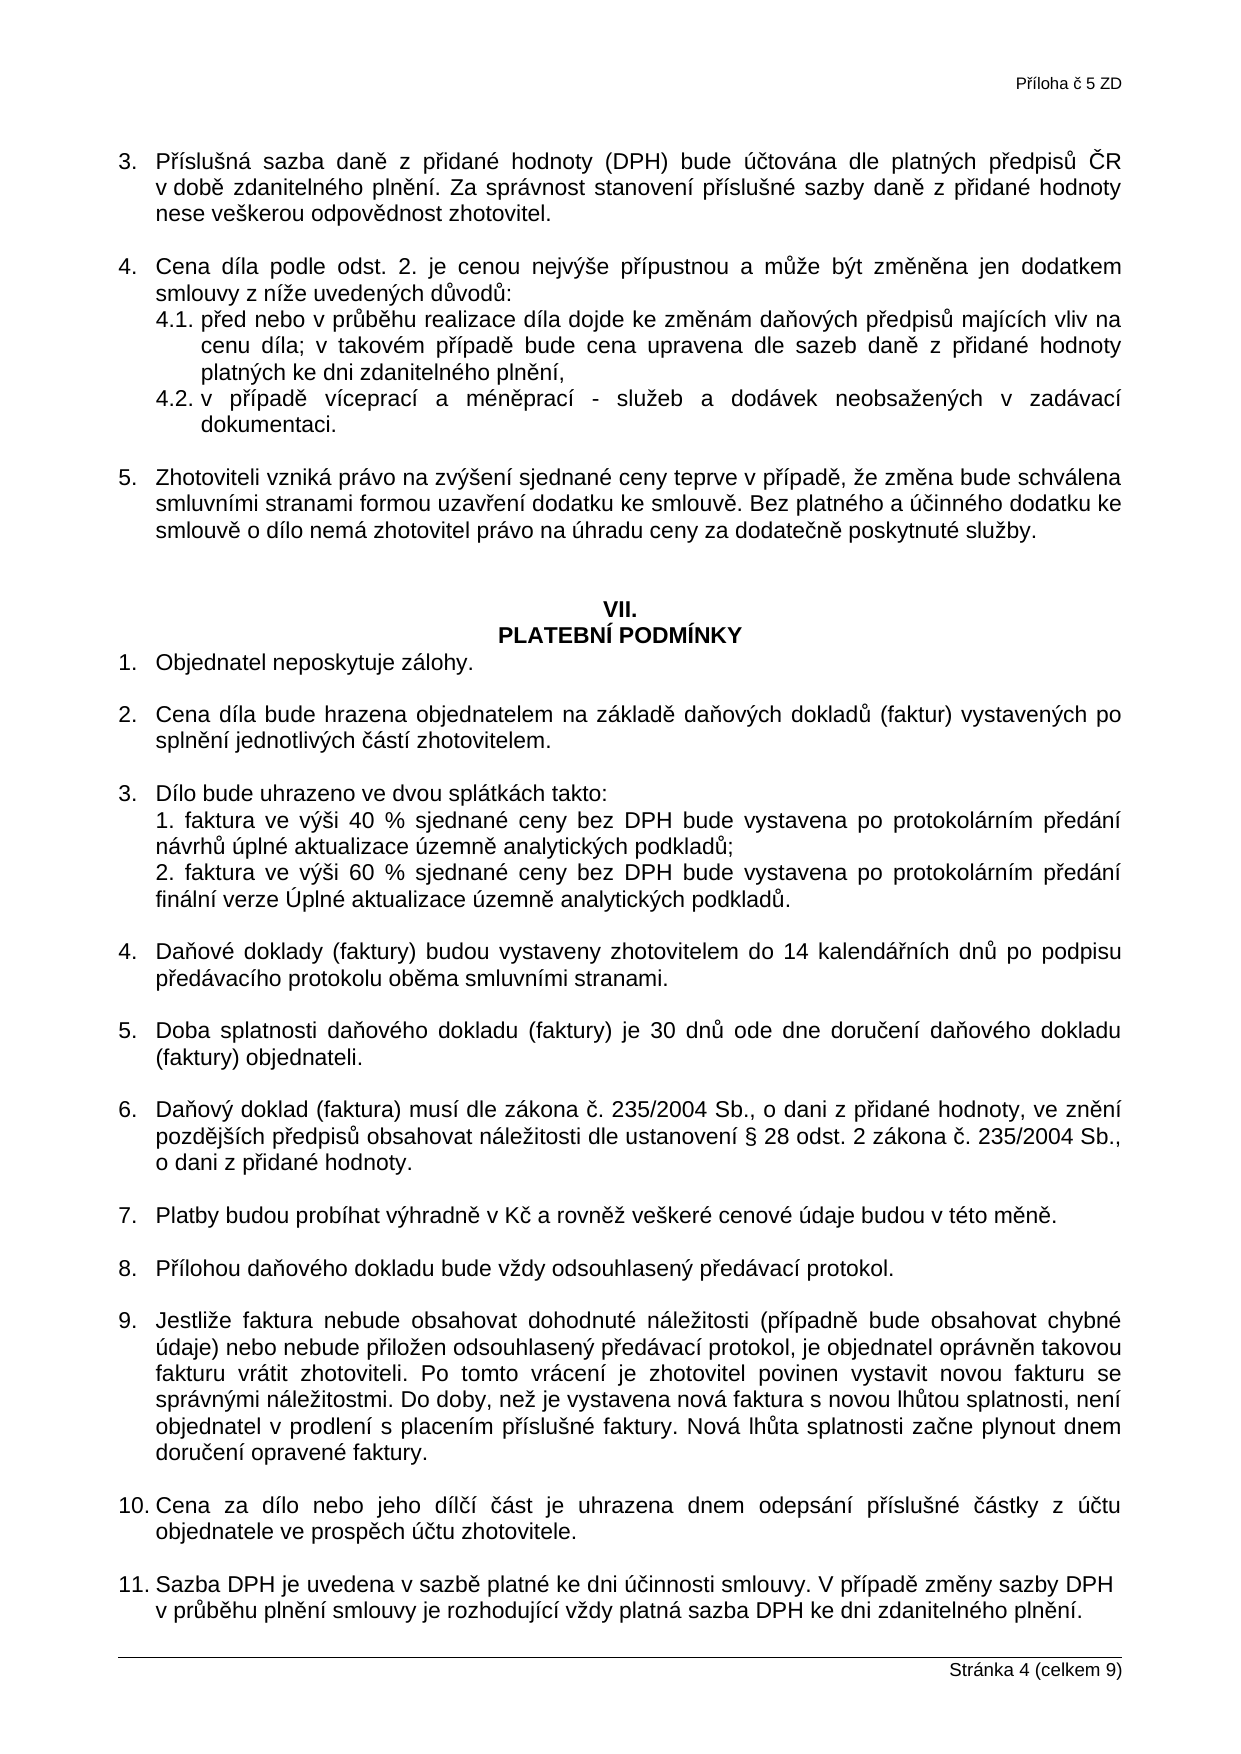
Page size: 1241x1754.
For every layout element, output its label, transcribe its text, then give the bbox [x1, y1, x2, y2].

list Jestliže faktura nebude obsahovat dohodnuté náležitosti (případně bude obsahovat chybné údaje) nebo nebude přiložen odsouhlasený předávací protokol, je objednatel oprávněn takovou fakturu vrátit zhotoviteli. Po tomto vrácení je zhotovitel povinen vystavit novou fakturu se správnými náležitostmi. Do doby, než je vystavena nová faktura s novou lhůtou splatnosti, není objednatel v prodlení s placením příslušné faktury. Nová lhůta splatnosti začne plynout dnem doručení opravené faktury. [118, 1307, 1122, 1465]
list Dílo bude uhrazeno ve dvou splátkách takto: [118, 780, 1122, 807]
list Objednatel neposkytuje zálohy. [118, 648, 1122, 675]
list Doba splatnosti daňového dokladu (faktury) je 30 dnů ode dne doručení daňového dokladu (faktury) objednateli. [118, 1017, 1122, 1070]
list Příslušná sazba daně z přidané hodnoty (DPH) bude účtována dle platných předpisů ČR v době zdanitelného plnění. Za správnost stanovení příslušné sazby daně z přidané hodnoty nese veškerou odpovědnost zhotovitel. [118, 148, 1122, 227]
text PLATEBNÍ PODMÍNKY [118, 622, 1122, 648]
list v případě víceprací a méněprací - služeb a dodávek neobsažených v zadávací dokumentaci. [156, 385, 1122, 438]
list Platby budou probíhat výhradně v Kč a rovněž veškeré cenové údaje budou v této měně. [118, 1202, 1122, 1228]
list Cena za dílo nebo jeho dílčí část je uhrazena dnem odepsání příslušné částky z účtu objednatele ve prospěch účtu zhotovitele. [118, 1492, 1122, 1544]
list Přílohou daňového dokladu bude vždy odsouhlasený předávací protokol. [118, 1254, 1122, 1281]
list Sazba DPH je uvedena v sazbě platné ke dni účinnosti smlouvy. V případě změny sazby DPH v průběhu plnění smlouvy je rozhodující vždy platná sazba DPH ke dni zdanitelného plnění. [118, 1571, 1122, 1623]
list před nebo v průběhu realizace díla dojde ke změnám daňových předpisů majících vliv na cenu díla; v takovém případě bude cena upravena dle sazeb daně z přidané hodnoty platných ke dni zdanitelného plnění, [156, 306, 1122, 385]
list Daňový doklad (faktura) musí dle zákona č. 235/2004 Sb., o dani z přidané hodnoty, ve znění pozdějších předpisů obsahovat náležitosti dle ustanovení § 28 odst. 2 zákona č. 235/2004 Sb., o dani z přidané hodnoty. [118, 1096, 1122, 1176]
text VII. [118, 596, 1122, 622]
list Daňové doklady (faktury) budou vystaveny zhotovitelem do 14 kalendářních dnů po podpisu předávacího protokolu oběma smluvními stranami. [118, 938, 1122, 991]
text 1. faktura ve výši 40 % sjednané ceny bez DPH bude vystavena po protokolárním předání návrhů úplné aktualizace územně analytických podkladů; [155, 807, 1122, 859]
list Cena díla bude hrazena objednatelem na základě daňových dokladů (faktur) vystavených po splnění jednotlivých částí zhotovitelem. [118, 701, 1122, 754]
text 2. faktura ve výši 60 % sjednané ceny bez DPH bude vystavena po protokolárním předání finální verze Úplné aktualizace územně analytických podkladů. [155, 859, 1122, 912]
list Cena díla podle odst. 2. je cenou nejvýše přípustnou a může být změněna jen dodatkem smlouvy z níže uvedených důvodů: [118, 253, 1122, 306]
list Zhotoviteli vzniká právo na zvýšení sjednané ceny teprve v případě, že změna bude schválena smluvními stranami formou uzavření dodatku ke smlouvě. Bez platného a účinného dodatku ke smlouvě o dílo nemá zhotovitel právo na úhradu ceny za dodatečně poskytnuté služby. [118, 464, 1122, 543]
